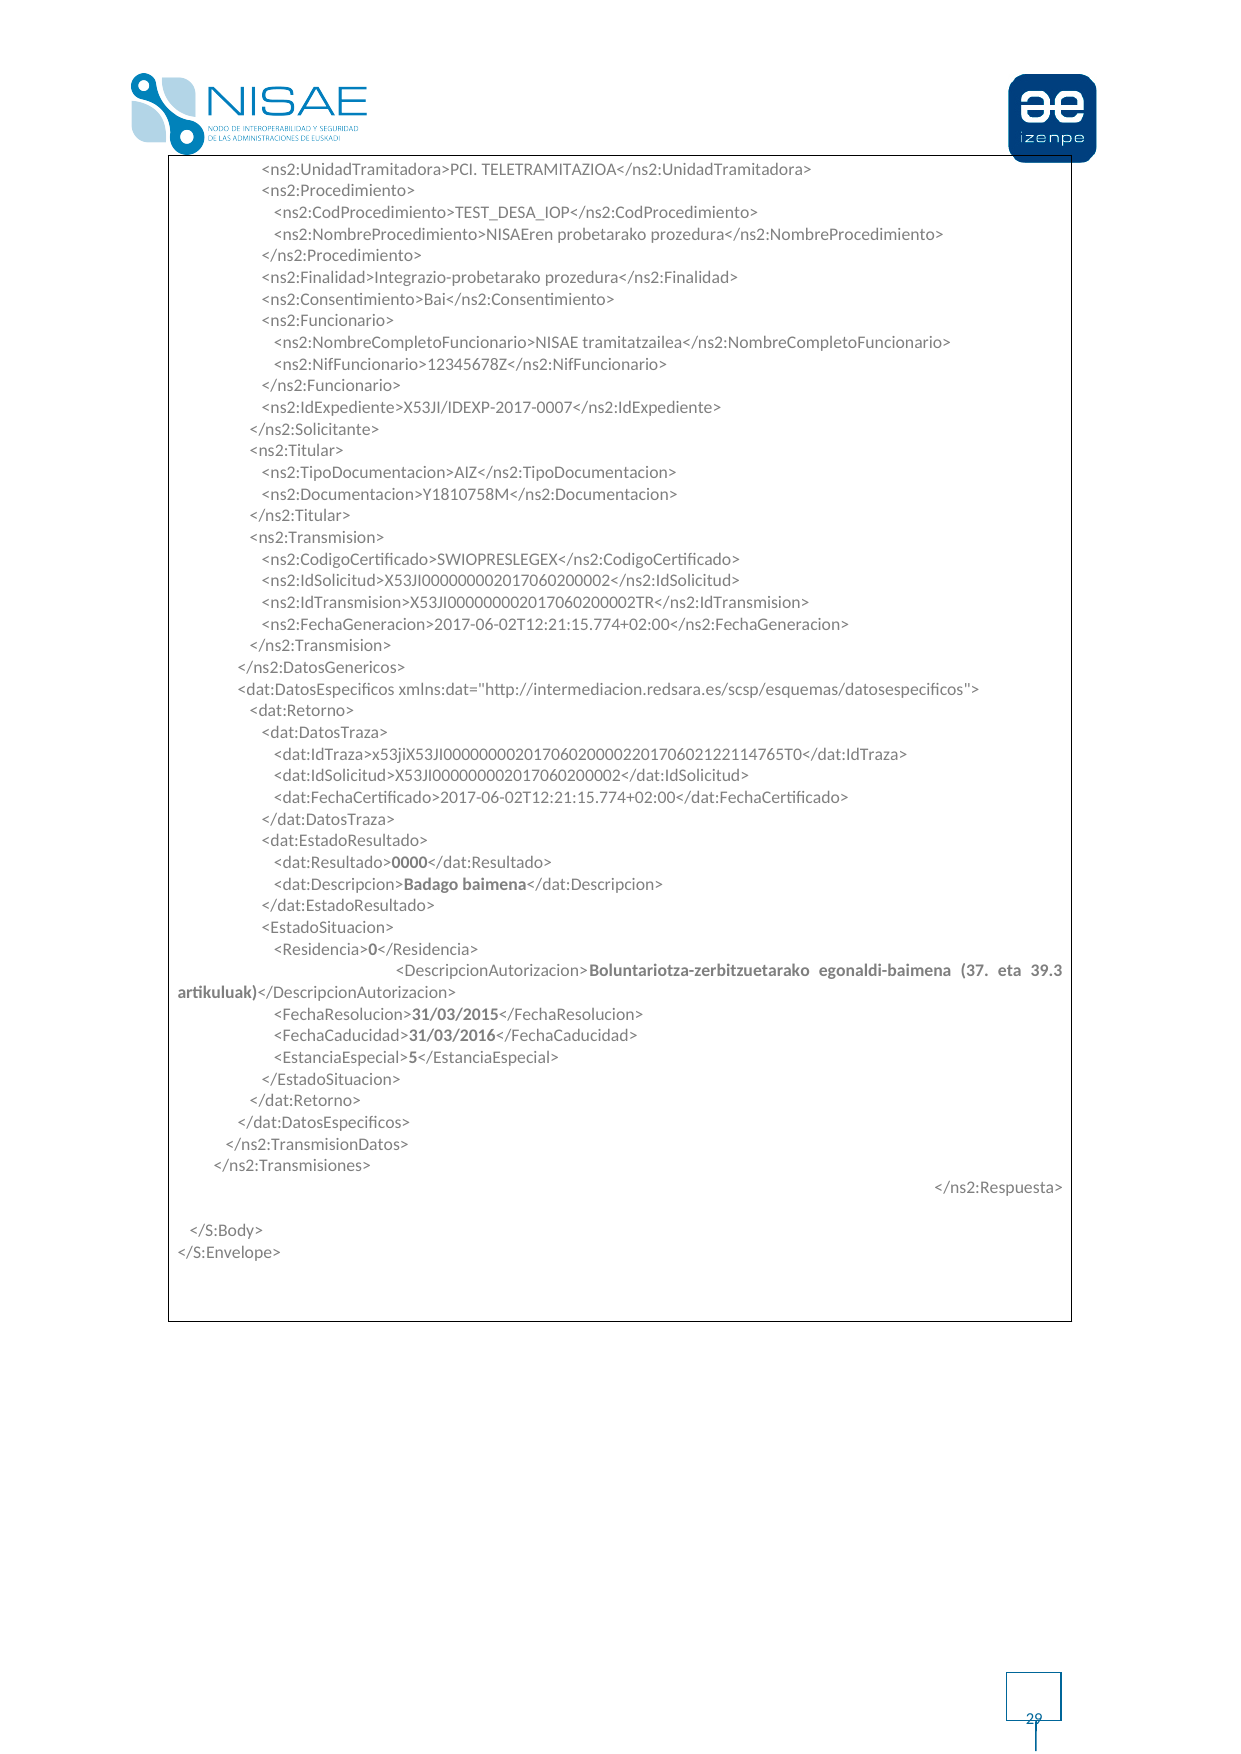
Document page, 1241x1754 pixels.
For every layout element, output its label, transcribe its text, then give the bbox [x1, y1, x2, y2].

text <dat:EstadoResultado> [177, 829, 1063, 851]
text <dat:FechaCertificado>2017-06-02T12:21:15.774+02:00</dat:FechaCertificado> [177, 786, 1063, 808]
text <dat:IdTraza>x53jiX53JI00000000201706020000220170602122114765T0</dat:IdTraza> [177, 743, 1063, 764]
text <ns2:FechaGeneracion>2017-06-02T12:21:15.774+02:00</ns2:FechaGeneracion> [177, 613, 1063, 634]
text <dat:Resultado>0000</dat:Resultado> [177, 851, 1063, 873]
text <ns2:NifFuncionario>12345678Z</ns2:NifFuncionario> [177, 353, 1063, 374]
text </ns2:Respuesta> </S:Body> [177, 1176, 1063, 1241]
text </ns2:Funcionario> [177, 374, 1063, 396]
text <ns2:IdSolicitud>X53JI000000002017060200002</ns2:IdSolicitud> [177, 569, 1063, 591]
text <ns2:UnidadTramitadora>PCI. TELETRAMITAZIOA</ns2:UnidadTramitadora> [169, 156, 1071, 179]
text <dat:Descripcion>Badago baimena</dat:Descripcion> [177, 873, 1063, 894]
text <ns2:TipoDocumentacion>AIZ</ns2:TipoDocumentacion> [177, 461, 1063, 483]
text </ns2:Transmision> [177, 634, 1063, 656]
text </dat:Retorno> [177, 1089, 1063, 1111]
text <ns2:CodigoCertificado>SWIOPRESLEGEX</ns2:CodigoCertificado> [177, 548, 1063, 569]
text <EstanciaEspecial>5</EstanciaEspecial> [177, 1046, 1063, 1068]
text <dat:IdSolicitud>X53JI000000002017060200002</dat:IdSolicitud> [177, 764, 1063, 786]
text </ns2:DatosGenericos> [177, 656, 1063, 678]
text </dat:DatosTraza> [177, 808, 1063, 829]
text <ns2:NombreCompletoFuncionario>NISAE tramitatzailea</ns2:NombreCompletoFuncionario> [177, 331, 1063, 353]
text <Residencia>0</Residencia> [177, 938, 1063, 959]
text </dat:DatosEspecificos> [177, 1111, 1063, 1133]
text <dat:DatosEspecificos xmlns:dat="http://intermediacion.redsara.es/scsp/esquemas/datosespecificos"> [177, 678, 1063, 699]
text <ns2:Procedimiento> [177, 179, 1063, 201]
text <ns2:Funcionario> [177, 309, 1063, 331]
text <ns2:Titular> [177, 439, 1063, 461]
text <FechaResolucion>31/03/2015</FechaResolucion> [177, 1003, 1063, 1024]
text <ns2:Consentimiento>Bai</ns2:Consentimiento> [177, 288, 1063, 309]
text </ns2:Solicitante> [177, 418, 1063, 439]
text <ns2:Transmision> [177, 526, 1063, 548]
text <ns2:CodProcedimiento>TEST_DESA_IOP</ns2:CodProcedimiento> [177, 201, 1063, 223]
text <DescripcionAutorizacion>Boluntariotza-zerbitzuetarako egonaldi-baimena (37. eta 39.3 artikuluak)</DescripcionAutorizacion> [177, 959, 1063, 1003]
text <ns2:IdTransmision>X53JI000000002017060200002TR</ns2:IdTransmision> [177, 591, 1063, 613]
picture [181, 131, 193, 143]
text <ns2:IdExpediente>X53JI/IDEXP-2017-0007</ns2:IdExpediente> [177, 396, 1063, 418]
text <ns2:NombreProcedimiento>NISAEren probetarako prozedura</ns2:NombreProcedimiento> [177, 223, 1063, 244]
text <ns2:Finalidad>Integrazio-probetarako prozedura</ns2:Finalidad> [177, 266, 1063, 288]
text </S:Envelope> [177, 1241, 1063, 1263]
text <ns2:Documentacion>Y1810758M</ns2:Documentacion> [177, 483, 1063, 504]
text </EstadoSituacion> [177, 1068, 1063, 1089]
picture [149, 73, 386, 155]
text </ns2:Transmisiones> [177, 1154, 1063, 1176]
text <dat:Retorno> [177, 699, 1063, 721]
text </ns2:Titular> [177, 504, 1063, 526]
text <EstadoSituacion> [177, 916, 1063, 938]
text </ns2:Procedimiento> [177, 244, 1063, 266]
picture [139, 81, 148, 90]
text </ns2:TransmisionDatos> [177, 1133, 1063, 1154]
picture [118, 73, 180, 155]
text <dat:DatosTraza> [177, 721, 1063, 743]
picture [1007, 74, 1097, 163]
text <FechaCaducidad>31/03/2016</FechaCaducidad> [177, 1024, 1063, 1046]
text </dat:EstadoResultado> [177, 894, 1063, 916]
